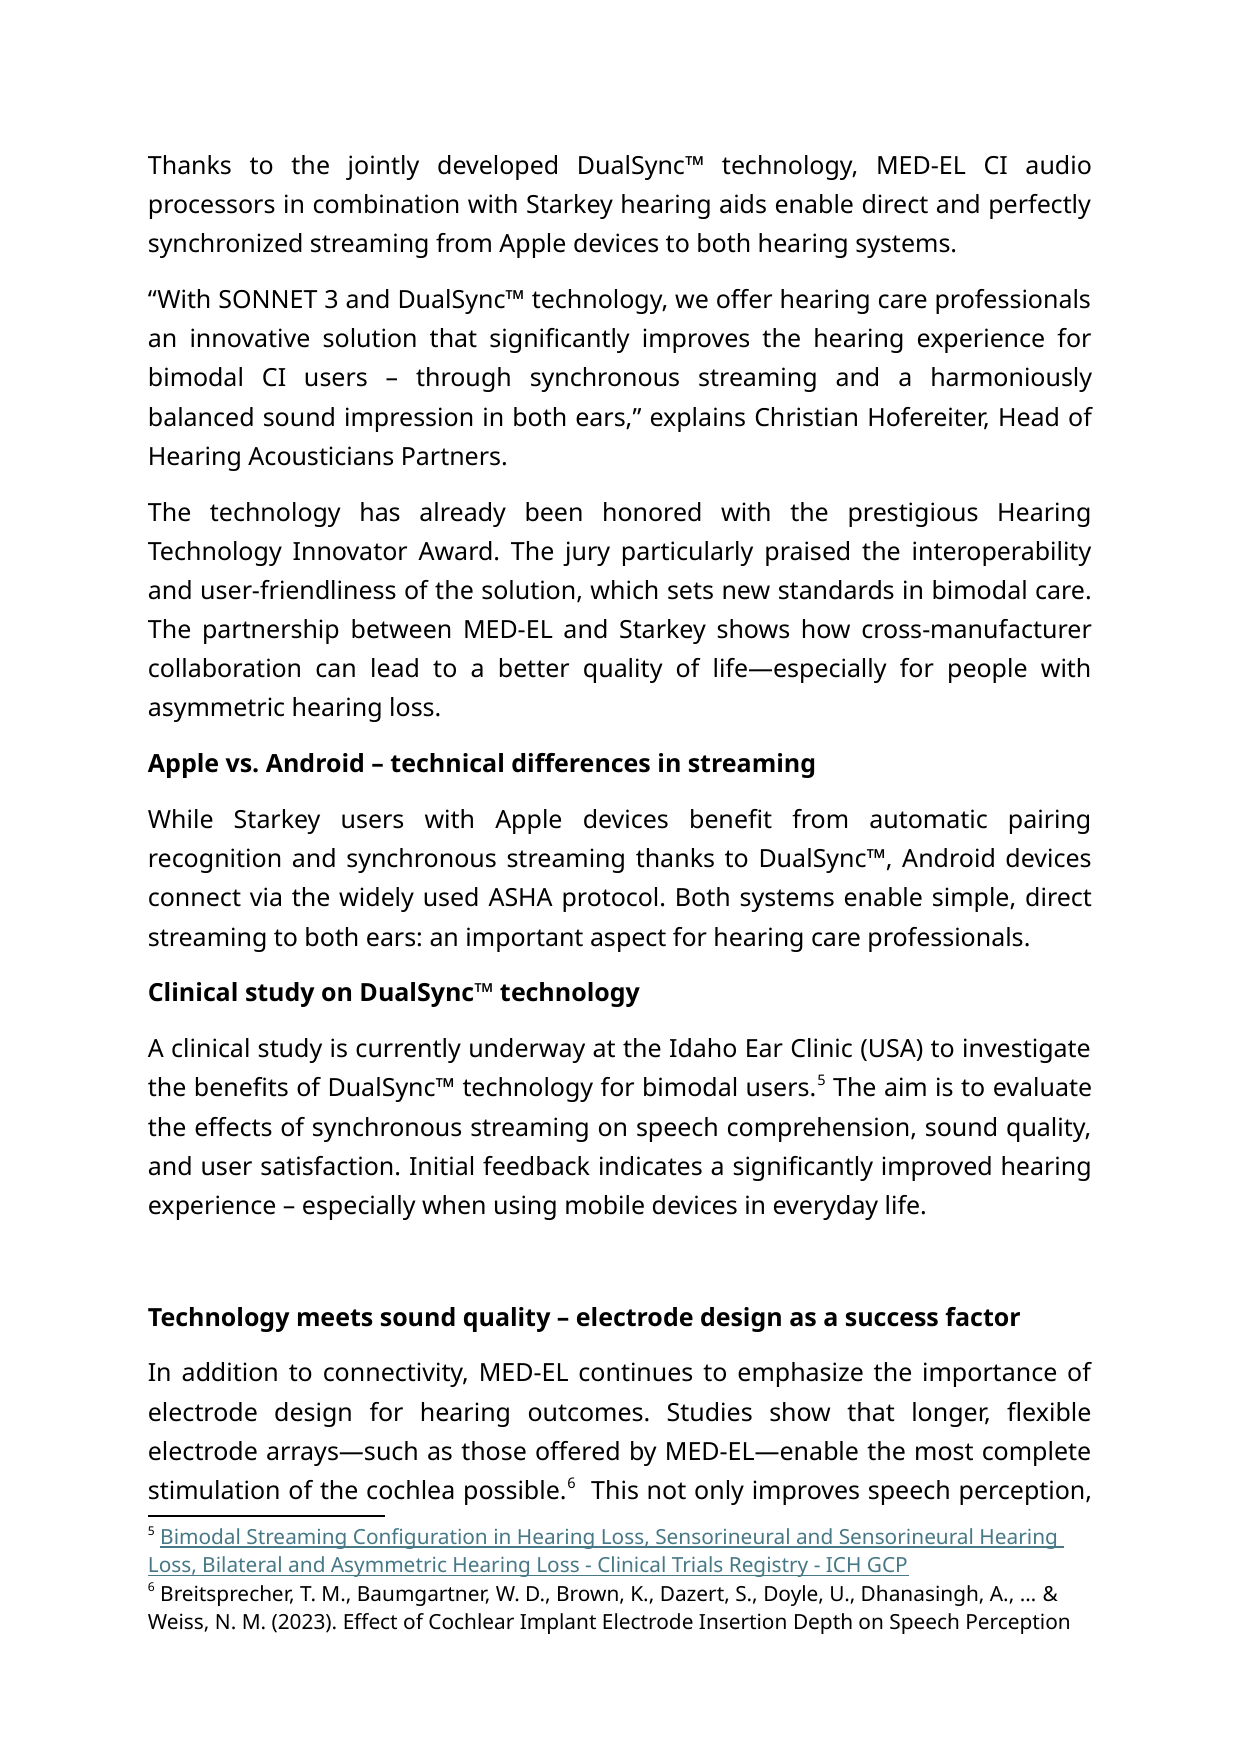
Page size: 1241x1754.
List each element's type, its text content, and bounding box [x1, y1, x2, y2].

text A clinical study is currently underway at the Idaho Ear Clinic (USA) to investigate the benefits of DualSync™ technology for bimodal users. The aim is to evaluate the effects of synchronous streaming on speech comprehension, sound quality, and user satisfaction. Initial feedback indicates a significantly improved hearing experience – especially when using mobile devices in everyday life. [148, 1031, 1093, 1222]
text Thanks to the jointly developed DualSync™ technology, MED-EL CI audio processors in combination with Starkey hearing aids enable direct and perfectly synchronized streaming from Apple devices to both hearing systems. [148, 148, 1093, 260]
text “With SONNET 3 and DualSync™ technology, we offer hearing care professionals an innovative solution that significantly improves the hearing experience for bimodal CI users – through synchronous streaming and a harmoniously balanced sound impression in both ears,” explains Christian Hofereiter, Head of Hearing Acousticians Partners. [148, 282, 1093, 472]
text While Starkey users with Apple devices benefit from automatic pairing recognition and synchronous streaming thanks to DualSync™, Android devices connect via the widely used ASHA protocol. Both systems enable simple, direct streaming to both ears: an important aspect for hearing care professionals. [148, 802, 1093, 953]
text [148, 1355, 1093, 1507]
text Apple vs. Android – technical differences in streaming [148, 746, 1093, 780]
text Technology meets sound quality – electrode design as a success factor [148, 1299, 1093, 1333]
text The technology has already been honored with the prestigious Hearing Technology Innovator Award. The jury particularly praised the interoperability and user-friendliness of the solution, which sets new standards in bimodal care. The partnership between MED-EL and Starkey shows how cross-manufacturer collaboration can lead to a better quality of life—especially for people with asymmetric hearing loss. [148, 494, 1093, 724]
text Clinical study on DualSync™ technology [148, 975, 1093, 1009]
